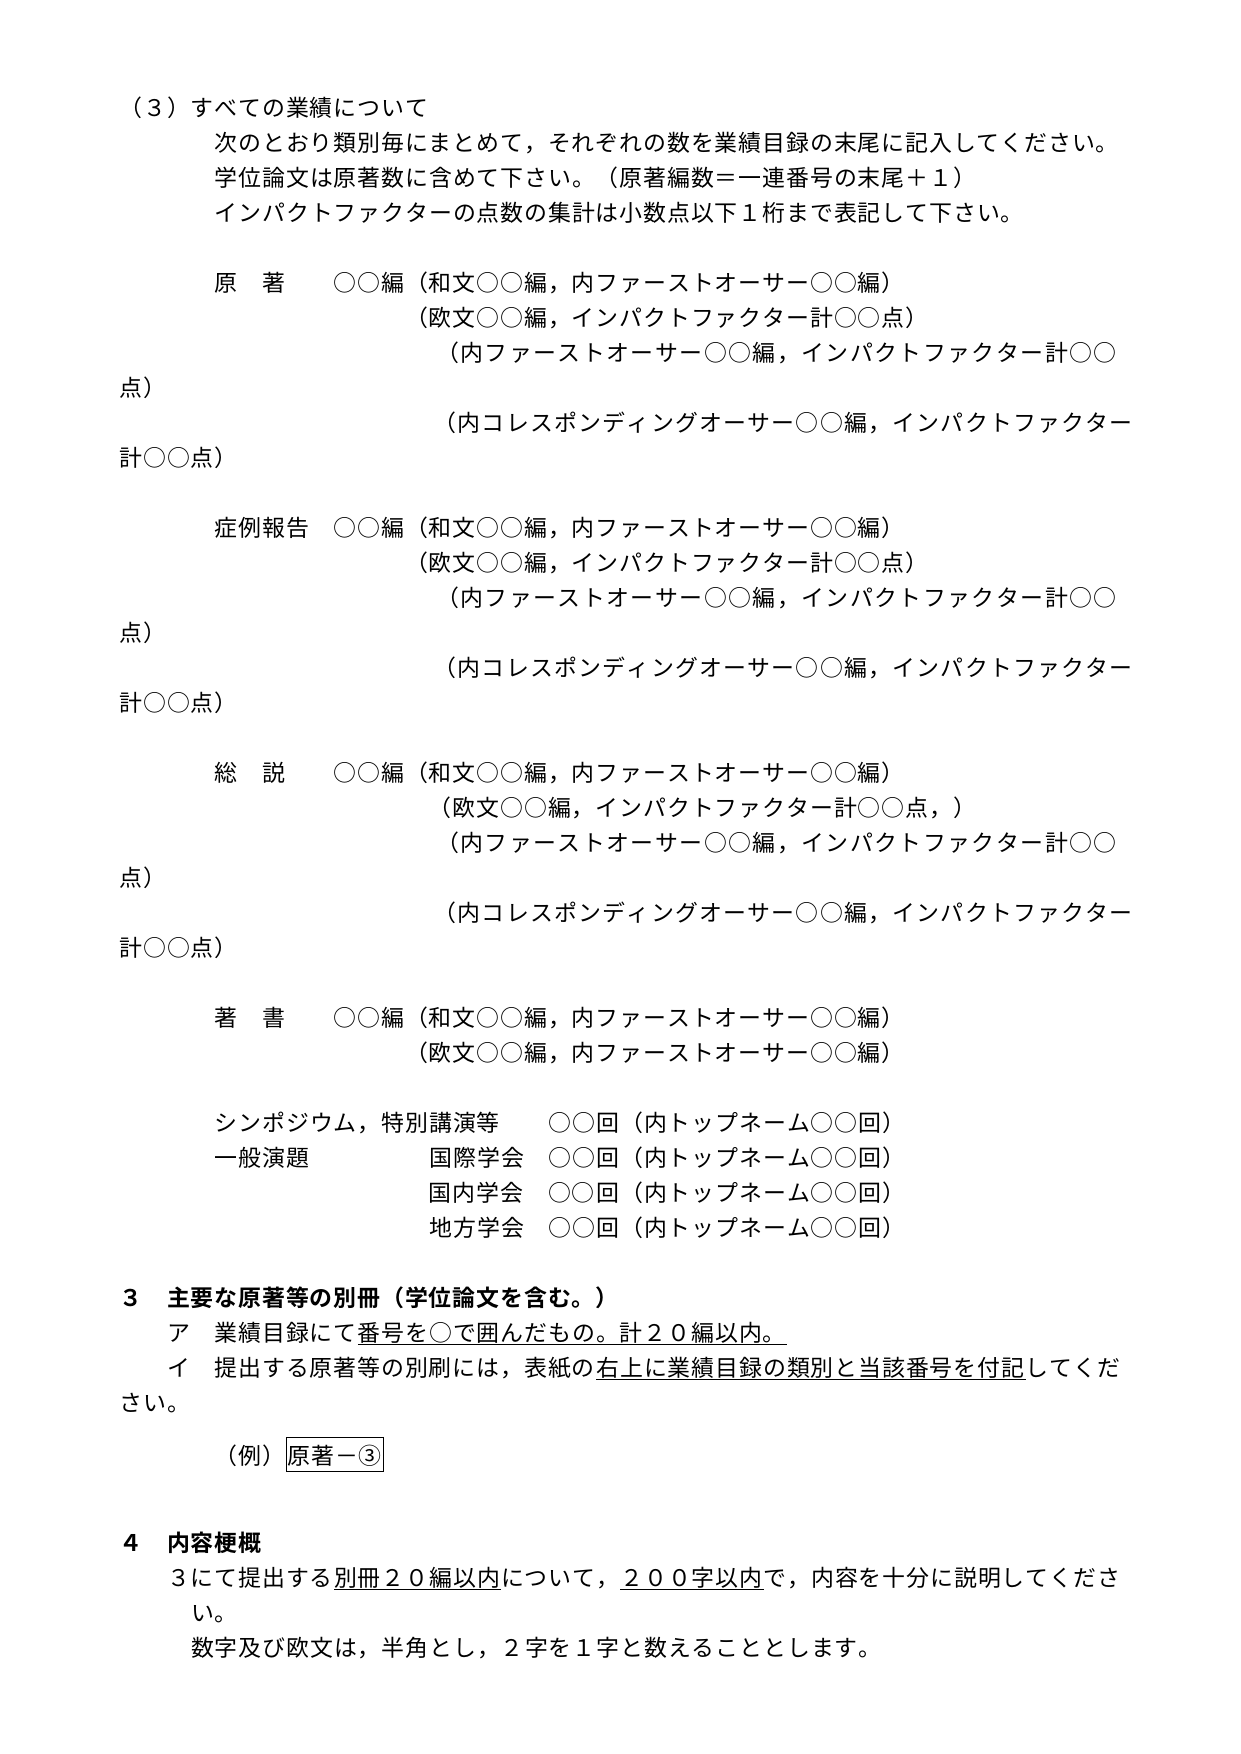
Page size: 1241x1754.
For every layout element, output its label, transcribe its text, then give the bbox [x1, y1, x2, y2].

text インパクトファクターの点数の集計は小数点以下１桁まで表記して下さい。 [213, 194, 1121, 229]
text 著 書 ○○編（和文○○編，内ファーストオーサー○○編） [119, 999, 1121, 1034]
text （内コレスポンディングオーサー○○編，インパクトファクター計○○点） [119, 649, 1136, 719]
text ４ 内容梗概 [119, 1524, 1121, 1559]
text 症例報告 ○○編（和文○○編，内ファーストオーサー○○編） [119, 509, 1121, 544]
text （欧文○○編，インパクトファクター計○○点） [119, 299, 1121, 334]
text （内ファーストオーサー○○編，インパクトファクター計○○点） [119, 579, 1121, 649]
text 国内学会 ○○回（内トップネーム○○回） [119, 1174, 1121, 1209]
text （内ファーストオーサー○○編，インパクトファクター計○○点） [119, 334, 1121, 404]
text 次のとおり類別毎にまとめて，それぞれの数を業績目録の末尾に記入してください。 [119, 124, 1121, 159]
text 一般演題 国際学会 ○○回（内トップネーム○○回） [119, 1139, 1121, 1174]
text （内コレスポンディングオーサー○○編，インパクトファクター計○○点） [119, 404, 1136, 474]
text ３にて提出する別冊２０編以内について，２００字以内で，内容を十分に説明してください。 [119, 1559, 1121, 1629]
text （３）すべての業績について [119, 89, 1121, 124]
text （欧文○○編，インパクトファクター計○○点，） [119, 789, 1121, 824]
text （欧文○○編，内ファーストオーサー○○編） [119, 1034, 1121, 1069]
text （内コレスポンディングオーサー○○編，インパクトファクター計○○点） [119, 894, 1136, 964]
text 学位論文は原著数に含めて下さい。（原著編数＝一連番号の末尾＋１） [213, 159, 1121, 194]
text （欧文○○編，インパクトファクター計○○点） [119, 544, 1121, 579]
text 数字及び欧文は，半角とし，２字を１字と数えることとします。 [167, 1629, 1121, 1664]
text 総 説 ○○編（和文○○編，内ファーストオーサー○○編） [119, 754, 1121, 789]
text 地方学会 ○○回（内トップネーム○○回） [119, 1209, 1121, 1244]
text 原 著 ○○編（和文○○編，内ファーストオーサー○○編） [119, 264, 1121, 299]
text イ 提出する原著等の別刷には，表紙の右上に業績目録の類別と当該番号を付記してください。 [119, 1349, 1121, 1419]
text ア 業績目録にて番号を○で囲んだもの。計２０編以内。 [119, 1314, 1121, 1349]
text （内ファーストオーサー○○編，インパクトファクター計○○点） [119, 824, 1121, 894]
text （例）原著－③ [119, 1419, 1121, 1489]
text シンポジウム，特別講演等 ○○回（内トップネーム○○回） [119, 1104, 1121, 1139]
text ３ 主要な原著等の別冊（学位論文を含む。） [119, 1279, 1121, 1314]
